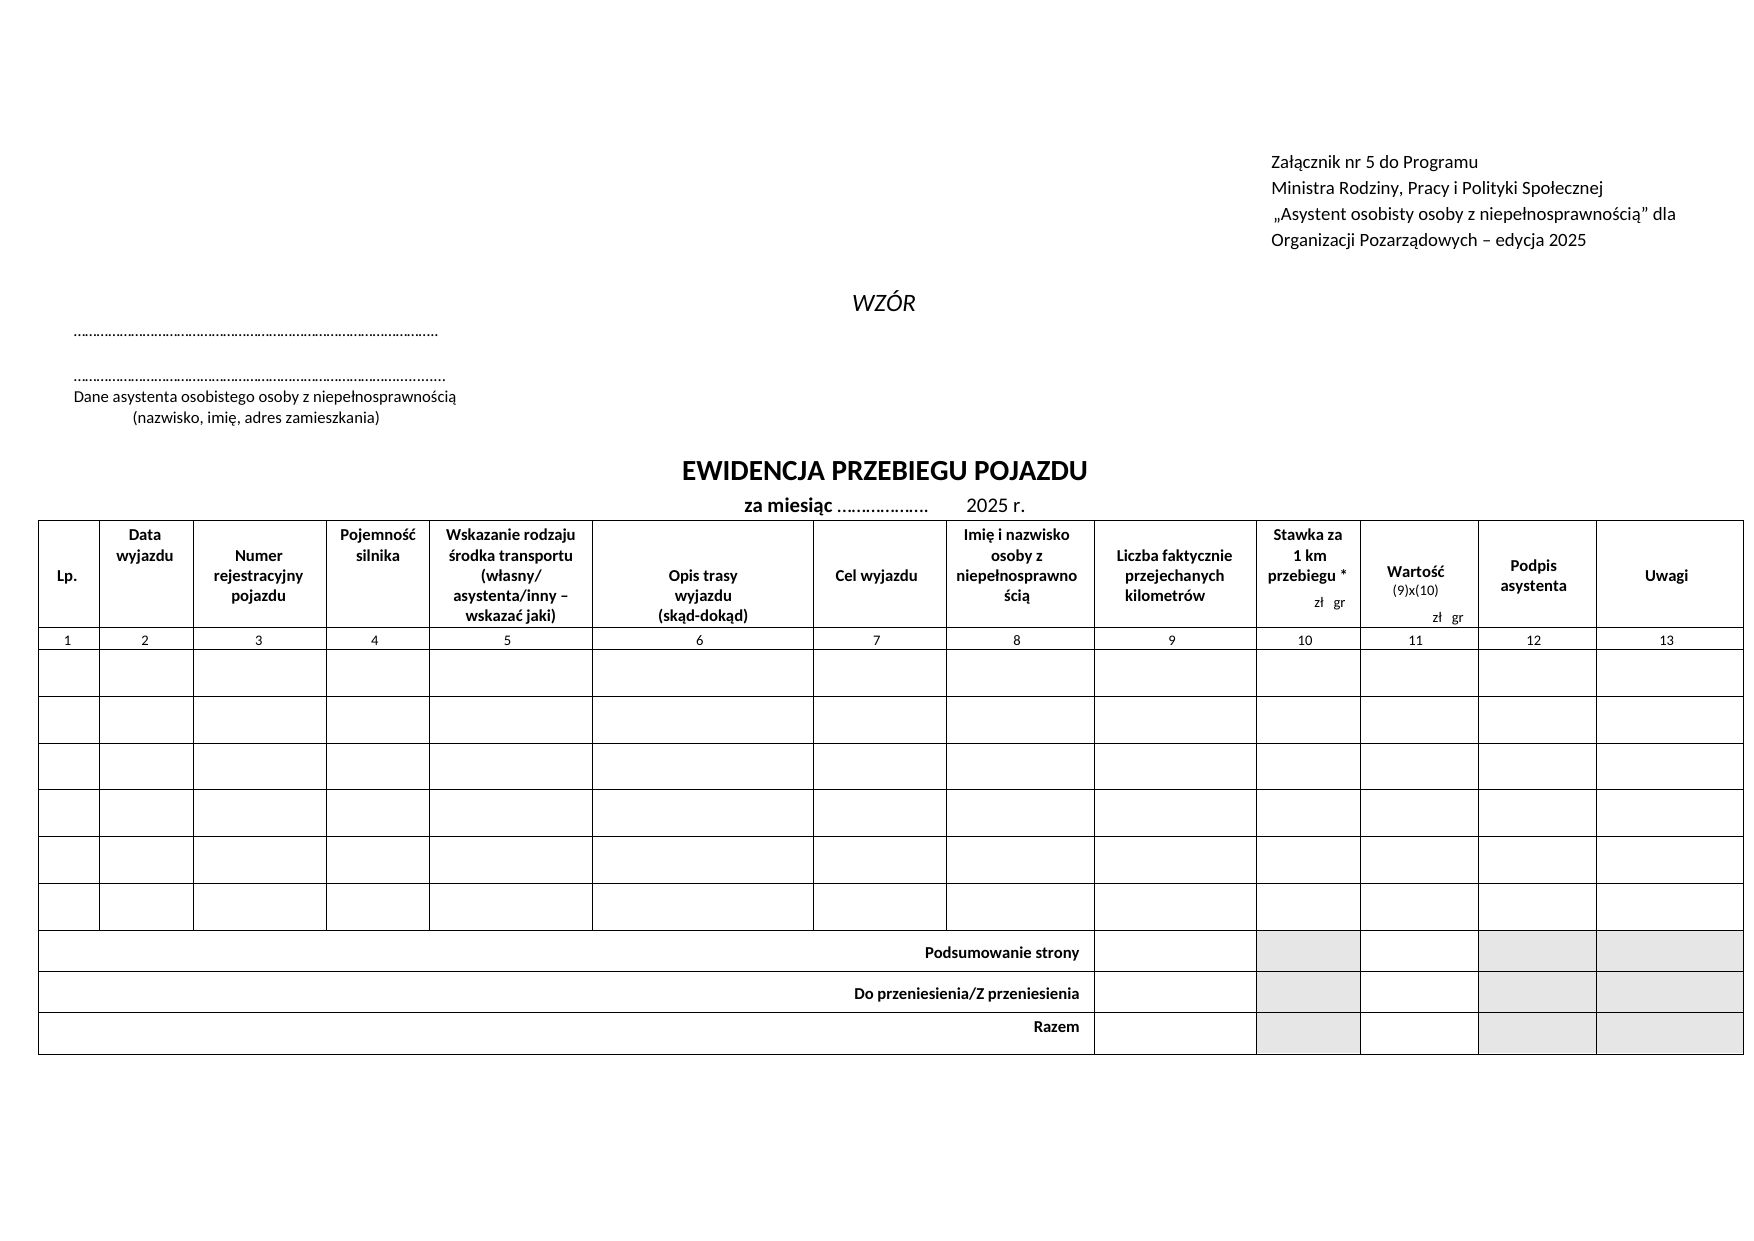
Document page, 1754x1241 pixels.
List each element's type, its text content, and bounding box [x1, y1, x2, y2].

table_cell 1 [39, 628, 99, 649]
table_cell [194, 931, 326, 971]
table_cell [194, 697, 326, 743]
table_cell [430, 837, 592, 883]
table_cell [1597, 972, 1743, 1012]
table_cell [1095, 790, 1256, 836]
table_cell [593, 650, 813, 696]
table_header Uwagi [1597, 521, 1743, 627]
table_cell [430, 650, 592, 696]
table_cell [593, 884, 813, 929]
table_cell [194, 884, 326, 929]
table_cell [1257, 1013, 1360, 1053]
table_cell 7 [814, 628, 946, 649]
table_cell [1257, 744, 1360, 789]
table_cell 3 [194, 628, 326, 649]
table_cell [1361, 744, 1478, 789]
table_cell [814, 790, 946, 836]
table_cell [1361, 790, 1478, 836]
table_cell [1361, 972, 1478, 1012]
table_cell [1257, 790, 1360, 836]
table_cell [814, 697, 946, 743]
table_cell [39, 744, 99, 789]
table_cell [1361, 697, 1478, 743]
table_cell [947, 837, 1094, 883]
table_header Podpis asystenta [1479, 521, 1596, 627]
text ………………………………………………………………………………….. [73, 320, 529, 340]
text Organizacji Pozarządowych – edycja 2025 [45, 228, 1587, 251]
text za miesiąc ………………. 2025 r. [82, 493, 1687, 518]
table_header Opis trasy wyjazdu (skąd-dokąd) [593, 521, 813, 627]
table_cell [1361, 650, 1478, 696]
table_cell [327, 790, 429, 836]
table_cell Do przeniesienia/Z przeniesienia [814, 972, 1094, 1012]
table_cell [1479, 744, 1596, 789]
table_cell 13 [1597, 628, 1743, 649]
table_cell [593, 744, 813, 789]
table_cell [100, 884, 193, 929]
table_header Data wyjazdu [100, 521, 193, 627]
table_header Lp. [39, 521, 99, 627]
table_cell [430, 884, 592, 929]
table_cell [430, 744, 592, 789]
table_cell [1095, 650, 1256, 696]
text …………………………………………………………………………............ [73, 365, 529, 385]
table_cell [1257, 931, 1360, 971]
table_cell [1257, 650, 1360, 696]
table_cell [1095, 837, 1256, 883]
table_cell [1095, 884, 1256, 929]
table_cell 10 [1257, 628, 1360, 649]
table_cell [39, 837, 99, 883]
table_header Wartość (9)x(10) zł gr [1361, 521, 1478, 627]
table_cell [1479, 650, 1596, 696]
table_cell [430, 1013, 592, 1053]
table_cell [39, 931, 99, 971]
table_cell [327, 650, 429, 696]
table_cell 4 [327, 628, 429, 649]
table_cell [947, 744, 1094, 789]
table_cell [194, 1013, 326, 1053]
table_cell [593, 931, 814, 971]
table_cell [593, 837, 813, 883]
table_cell [1597, 884, 1743, 929]
table_cell [326, 972, 430, 1012]
table_cell [430, 697, 592, 743]
text Ministra Rodziny, Pracy i Polityki Społecznej [45, 176, 1603, 199]
table_cell [1257, 972, 1360, 1012]
table_cell [814, 837, 946, 883]
table_cell [39, 884, 99, 929]
table_cell [326, 931, 430, 971]
table_cell [39, 790, 99, 836]
table_cell [327, 837, 429, 883]
table_cell [1095, 972, 1256, 1012]
table_cell [430, 931, 592, 971]
table_header Wskazanie rodzaju środka transportu (własny/ asystenta/inny – wskazać jaki) [430, 521, 592, 627]
table_cell [1257, 697, 1360, 743]
table_cell [1479, 884, 1596, 929]
table_cell [1597, 931, 1743, 971]
table_cell [947, 790, 1094, 836]
table_cell [947, 650, 1094, 696]
table_cell [1479, 837, 1596, 883]
table_cell [430, 972, 592, 1012]
table_cell [1361, 1013, 1478, 1053]
table_cell [100, 650, 193, 696]
table_header Liczba faktycznie przejechanych kilometrów [1095, 521, 1256, 627]
table_cell [327, 884, 429, 929]
text Dane asystenta osobistego osoby z niepełnosprawnością (nazwisko, imię, adres zamieszkania) [73, 386, 529, 428]
table_cell [593, 972, 814, 1012]
table_cell [194, 790, 326, 836]
table_cell 6 [593, 628, 813, 649]
table_cell [1597, 837, 1743, 883]
table_cell 2 [100, 628, 193, 649]
table_cell [1095, 931, 1256, 971]
subtitle WZÓR [82, 287, 1687, 317]
table_cell [1597, 790, 1743, 836]
table_cell [593, 790, 813, 836]
table_cell [39, 1013, 99, 1053]
table_cell 9 [1095, 628, 1256, 649]
table_cell [1095, 744, 1256, 789]
table_header Numer rejestracyjny pojazdu [194, 521, 326, 627]
text Załącznik nr 5 do Programu [45, 150, 1478, 173]
table_cell [947, 884, 1094, 929]
table_cell [593, 1013, 814, 1053]
table_cell [1257, 884, 1360, 929]
table_cell [39, 650, 99, 696]
table_cell Razem [814, 1013, 1094, 1053]
table_cell [1479, 931, 1596, 971]
table_cell [100, 744, 193, 789]
table_cell 8 [947, 628, 1094, 649]
table_cell [1361, 837, 1478, 883]
table_cell [947, 697, 1094, 743]
table_header Pojemność silnika [327, 521, 429, 627]
table_cell [99, 972, 193, 1012]
text „Asystent osobisty osoby z niepełnosprawnością” dla [45, 202, 1676, 225]
table_cell [1479, 1013, 1596, 1053]
table_cell [1479, 790, 1596, 836]
table_header Imię i nazwisko osoby z niepełnosprawno ścią [947, 521, 1094, 627]
table_cell [1257, 837, 1360, 883]
table_cell [1095, 1013, 1256, 1053]
table_cell [1479, 697, 1596, 743]
table_cell [326, 1013, 430, 1053]
table_cell 11 [1361, 628, 1478, 649]
table_cell [1597, 697, 1743, 743]
text EWIDENCJA PRZEBIEGU POJAZDU [82, 452, 1687, 488]
table_cell [814, 884, 946, 929]
table_cell 12 [1479, 628, 1596, 649]
table_cell [430, 790, 592, 836]
table_cell [1597, 1013, 1743, 1053]
table_cell [100, 837, 193, 883]
table_cell [1597, 650, 1743, 696]
table_cell [814, 650, 946, 696]
table_cell [194, 744, 326, 789]
table_cell Podsumowanie strony [814, 931, 1094, 971]
table_cell [194, 837, 326, 883]
table_cell [814, 744, 946, 789]
table_cell 5 [430, 628, 592, 649]
table_cell [593, 697, 813, 743]
table_cell [1361, 931, 1478, 971]
table_header Cel wyjazdu [814, 521, 946, 627]
table_cell [1479, 972, 1596, 1012]
table_cell [99, 1013, 193, 1053]
table_cell [39, 972, 99, 1012]
table_cell [1361, 884, 1478, 929]
table_cell [99, 931, 193, 971]
table_header Stawka za 1 km przebiegu * zł gr [1257, 521, 1360, 627]
table_cell [194, 972, 326, 1012]
table_cell [1095, 697, 1256, 743]
table_cell [327, 744, 429, 789]
table_cell [327, 697, 429, 743]
table_cell [39, 697, 99, 743]
table_cell [100, 790, 193, 836]
table_cell [1597, 744, 1743, 789]
table_cell [194, 650, 326, 696]
table_cell [100, 697, 193, 743]
